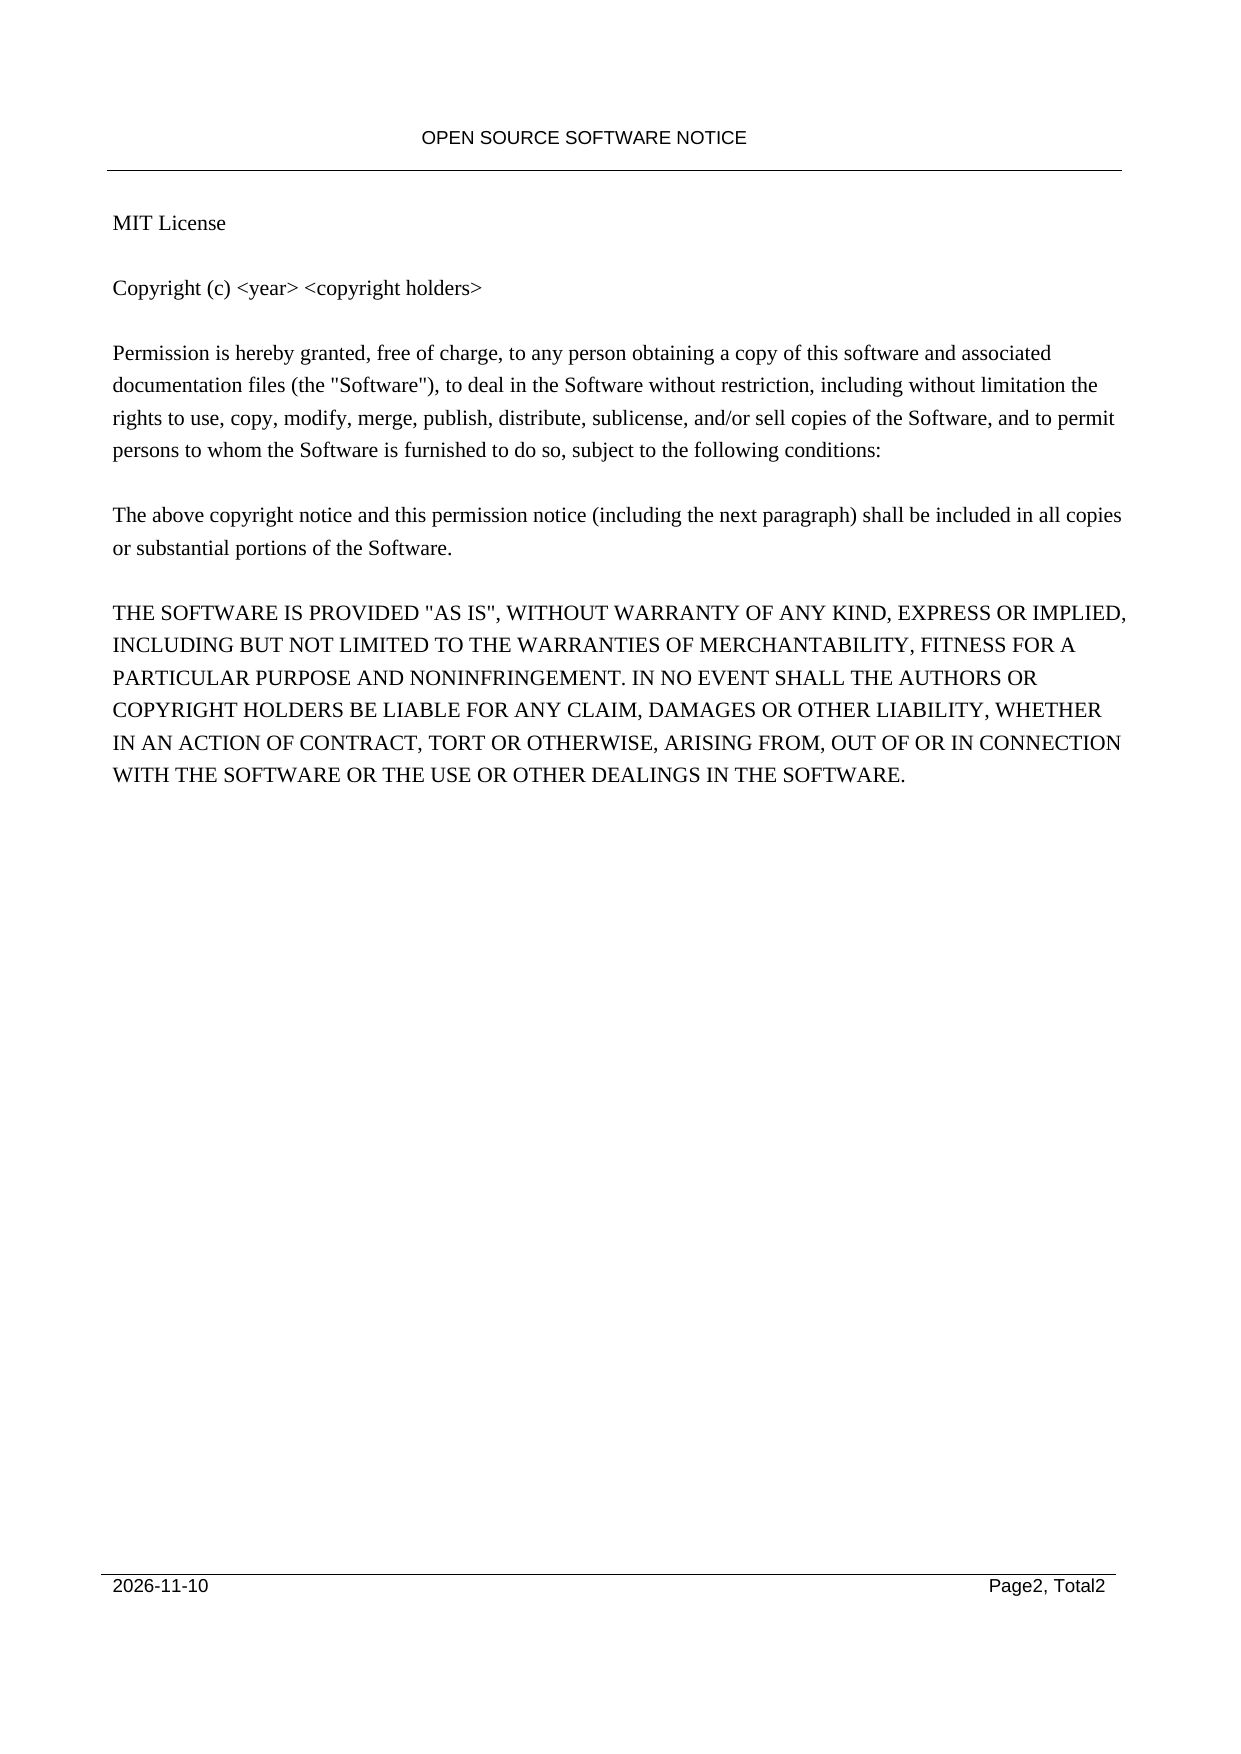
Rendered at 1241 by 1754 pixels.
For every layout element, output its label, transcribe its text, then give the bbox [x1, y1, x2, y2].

text MIT License Copyright (c) <year> <copyright holders> Permission is hereby granted, free of charge, to any person obtaining a copy of this software and associated documentation files (the "Software"), to deal in the Software without restriction, including without limitation the rights to use, copy, modify, merge, publish, distribute, sublicense, and/or sell copies of the Software, and to permit persons to whom the Software is furnished to do so, subject to the following conditions: The above copyright notice and this permission notice (including the next paragraph) shall be included in all copies or substantial portions of the Software. THE SOFTWARE IS PROVIDED "AS IS", WITHOUT WARRANTY OF ANY KIND, EXPRESS OR IMPLIED, INCLUDING BUT NOT LIMITED TO THE WARRANTIES OF MERCHANTABILITY, FITNESS FOR A PARTICULAR PURPOSE AND NONINFRINGEMENT. IN NO EVENT SHALL THE AUTHORS OR COPYRIGHT HOLDERS BE LIABLE FOR ANY CLAIM, DAMAGES OR OTHER LIABILITY, WHETHER IN AN ACTION OF CONTRACT, TORT OR OTHERWISE, ARISING FROM, OUT OF OR IN CONNECTION WITH THE SOFTWARE OR THE USE OR OTHER DEALINGS IN THE SOFTWARE. [112, 206, 1128, 791]
